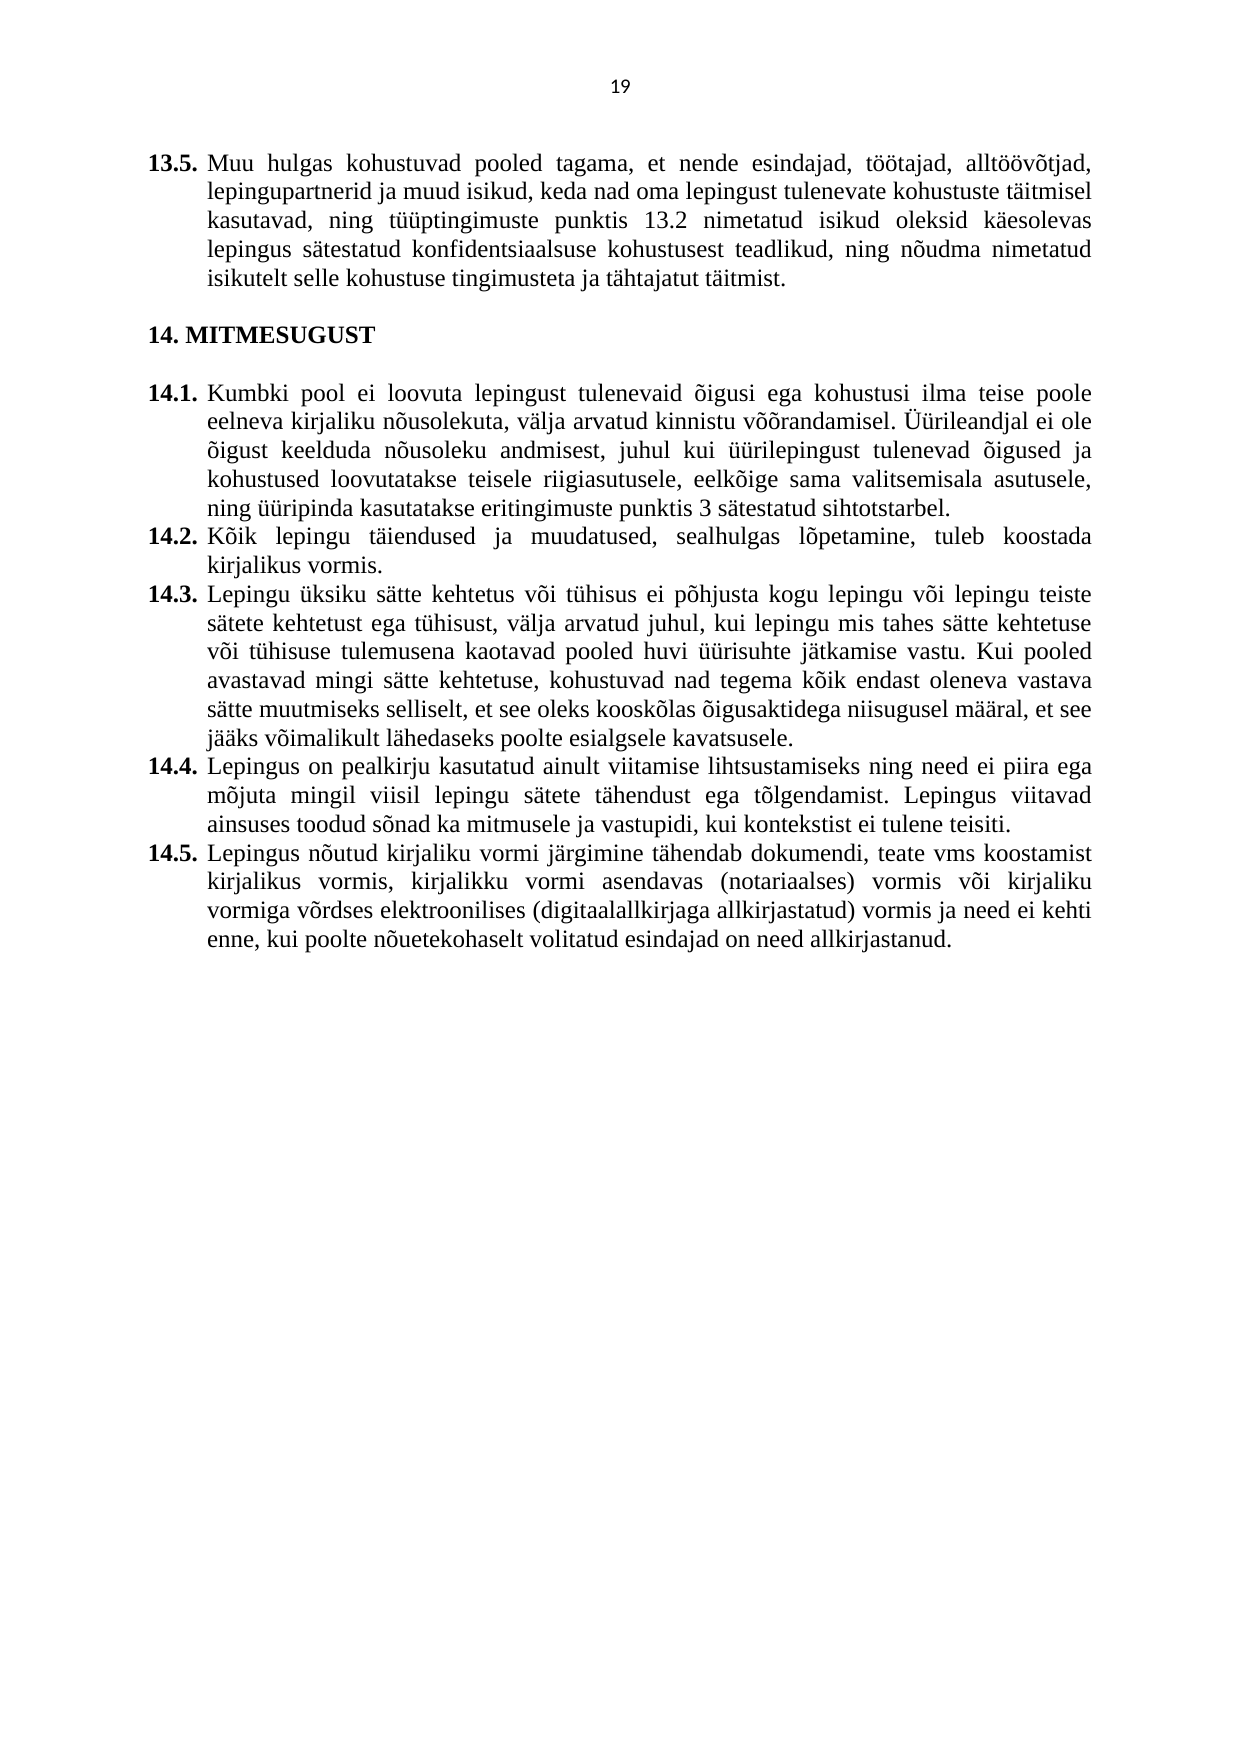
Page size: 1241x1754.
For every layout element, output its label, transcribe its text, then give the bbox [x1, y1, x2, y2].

list MITMESUGUST [148, 320, 1092, 349]
list Lepingus on pealkirju kasutatud ainult viitamise lihtsustamiseks ning need ei piira ega mõjuta mingil viisil lepingu sätete tähendust ega tõlgendamist. Lepingus viitavad ainsuses toodud sõnad ka mitmusele ja vastupidi, kui kontekstist ei tulene teisiti. [148, 751, 1092, 838]
list Kumbki pool ei loovuta lepingust tulenevaid õigusi ega kohustusi ilma teise poole eelneva kirjaliku nõusolekuta, välja arvatud kinnistu võõrandamisel. Üürileandjal ei ole õigust keelduda nõusoleku andmisest, juhul kui üürilepingust tulenevad õigused ja kohustused loovutatakse teisele riigiasutusele, eelkõige sama valitsemisala asutusele, ning üüripinda kasutatakse eritingimuste punktis 3 sätestatud sihtotstarbel. [148, 378, 1092, 521]
list Muu hulgas kohustuvad pooled tagama, et nende esindajad, töötajad, alltöövõtjad, lepingupartnerid ja muud isikud, keda nad oma lepingust tulenevate kohustuste täitmisel kasutavad, ning tüüptingimuste punktis 13.2 nimetatud isikud oleksid käesolevas lepingus sätestatud konfidentsiaalsuse kohustusest teadlikud, ning nõudma nimetatud isikutelt selle kohustuse tingimusteta ja tähtajatut täitmist. [148, 148, 1092, 291]
list Lepingus nõutud kirjaliku vormi järgimine tähendab dokumendi, teate vms koostamist kirjalikus vormis, kirjalikku vormi asendavas (notariaalses) vormis või kirjaliku vormiga võrdses elektroonilises (digitaalallkirjaga allkirjastatud) vormis ja need ei kehti enne, kui poolte nõuetekohaselt volitatud esindajad on need allkirjastanud. [148, 838, 1092, 953]
list Lepingu üksiku sätte kehtetus või tühisus ei põhjusta kogu lepingu või lepingu teiste sätete kehtetust ega tühisust, välja arvatud juhul, kui lepingu mis tahes sätte kehtetuse või tühisuse tulemusena kaotavad pooled huvi üürisuhte jätkamise vastu. Kui pooled avastavad mingi sätte kehtetuse, kohustuvad nad tegema kõik endast oleneva vastava sätte muutmiseks selliselt, et see oleks kooskõlas õigusaktidega niisugusel määral, et see jääks võimalikult lähedaseks poolte esialgsele kavatsusele. [148, 579, 1092, 751]
list Kõik lepingu täiendused ja muudatused, sealhulgas lõpetamine, tuleb koostada kirjalikus vormis. [148, 521, 1092, 579]
